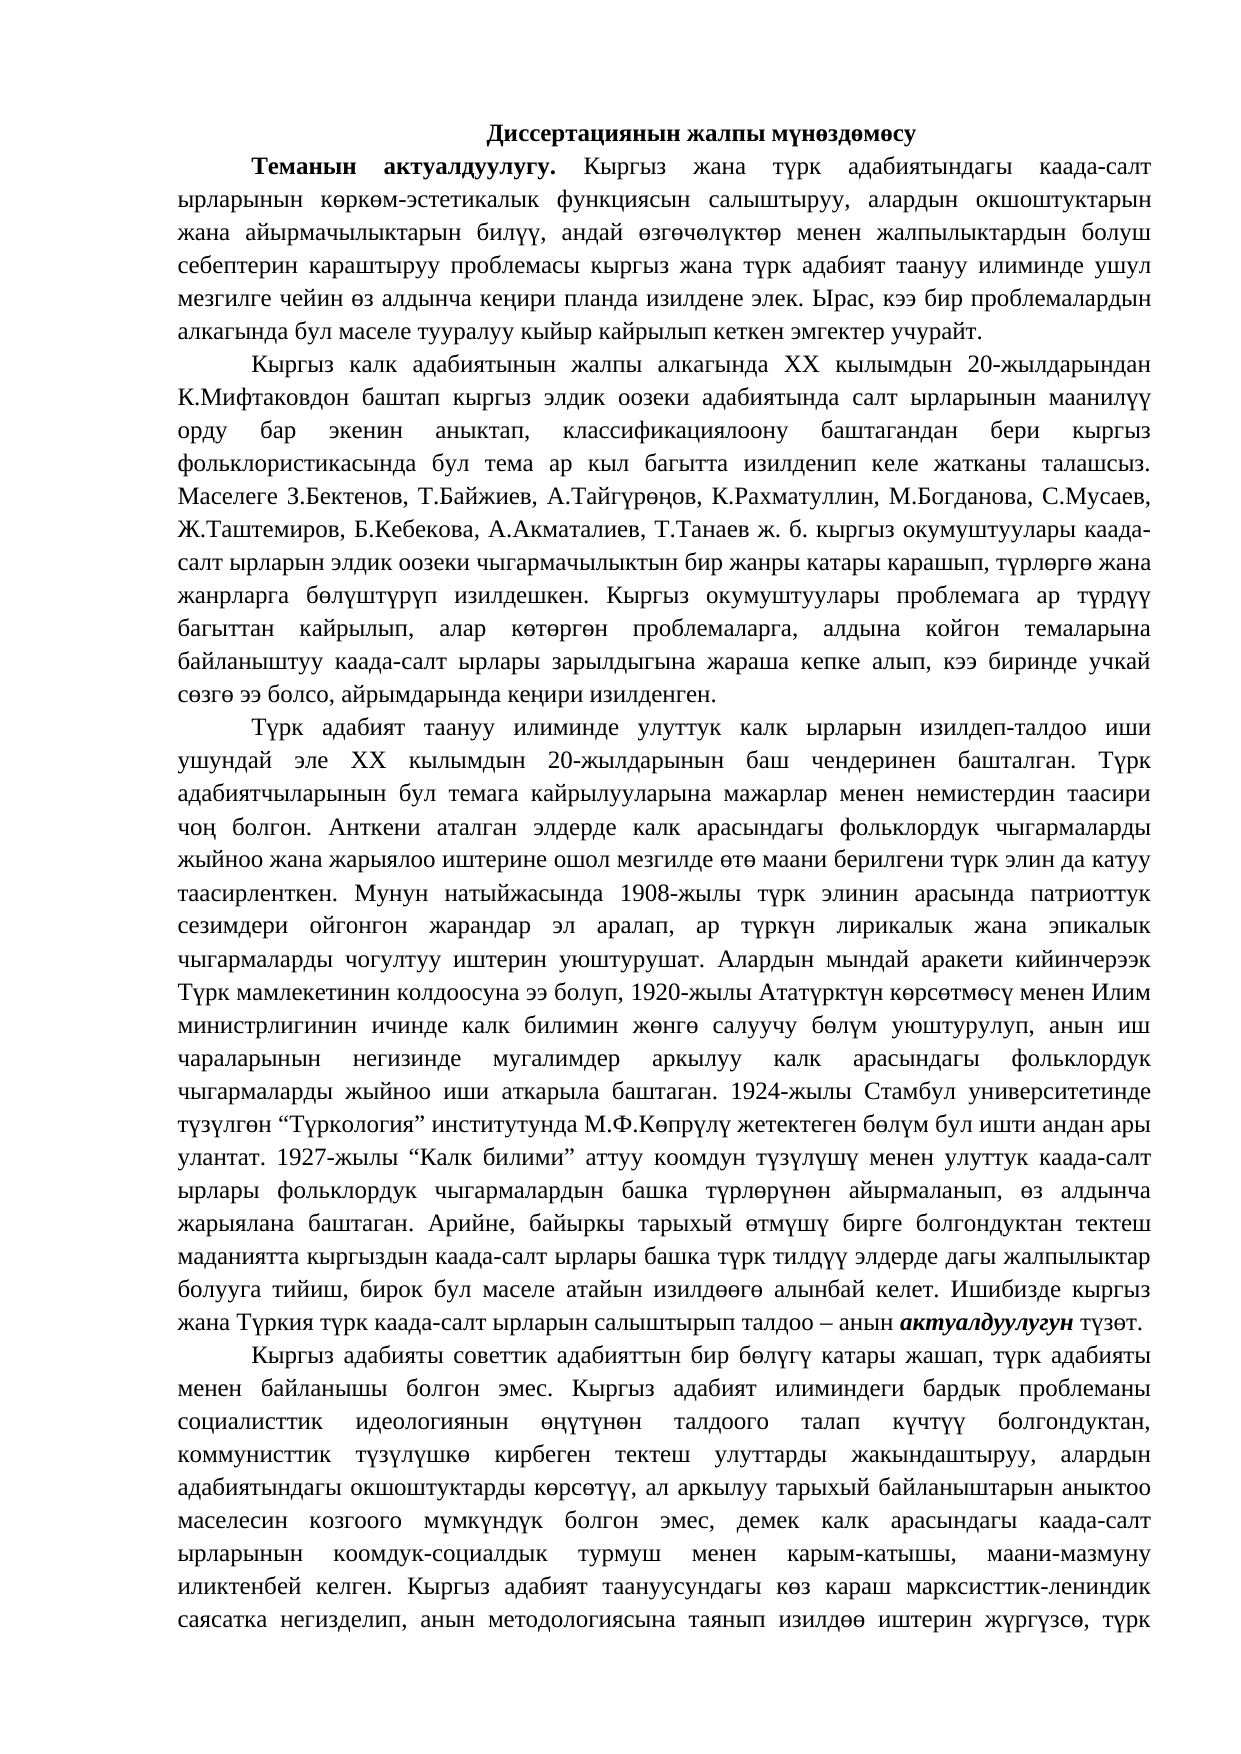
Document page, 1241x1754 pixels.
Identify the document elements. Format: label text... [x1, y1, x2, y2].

text Теманын актуалдуулугу. Кыргыз жана түрк адабиятындагы каада-салт ырларынын көркөм-эстетикалык функциясын салыштыруу, алардын окшоштуктарын жана айырмачылыктарын билүү, андай өзгөчөлүктөр менен жалпылыктардын болуш себептерин караштыруу проблемасы кыргыз жана түрк адабият таануу илиминде ушул мезгилге чейин өз алдынча кеңири планда изилдене элек. Ырас, кээ бир проблемалардын алкагында бул маселе тууралуу кыйыр кайрылып кеткен эмгектер учурайт. [177, 151, 1152, 345]
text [177, 1340, 1152, 1633]
text Диссертациянын жалпы мүнөздөмөсу [177, 118, 1152, 147]
text Түрк адабият таануу илиминде улуттук калк ырларын изилдеп-талдоо иши ушундай эле ХХ кылымдын 20-жылдарынын баш чендеринен башталган. Түрк адабиятчыларынын бул темага кайрылууларына мажарлар менен немистердин таасири чоң болгон. Анткени аталган элдерде калк арасындагы фольклордук чыгармаларды жыйноо жана жарыялоо иштерине ошол мезгилде өтө маани берилгени түрк элин да катуу таасирленткен. Мунун натыйжасында 1908-жылы түрк элинин арасында патриоттук сезимдери ойгонгон жарандар эл аралап, ар түркүн лирикалык жана эпикалык чыгармаларды чогултуу иштерин уюштурушат. Алардын мындай аракети кийинчерээк Түрк мамлекетинин колдоосуна ээ болуп, 1920-жылы Ататүрктүн көрсөтмөсү менен Илим министрлигинин ичинде калк билимин жөнгө салуучу бөлүм уюштурулуп, анын иш чараларынын негизинде мугалимдер аркылуу калк арасындагы фольклордук чыгармаларды жыйноо иши аткарыла баштаган. 1924-жылы Стамбул университетинде түзүлгөн “Түркология” институтунда М.Ф.Көпрүлү жетектеген бөлүм бул ишти андан ары улантат. 1927-жылы “Калк билими” аттуу коомдун түзүлүшү менен улуттук каада-салт ырлары фольклордук чыгармалардын башка түрлөрүнөн айырмаланып, өз алдынча жарыялана баштаган. Арийне, байыркы тарыхый өтмүшү бирге болгондуктан тектеш маданиятта кыргыздын каада-салт ырлары башка түрк тилдүү элдерде дагы жалпылыктар болууга тийиш, бирок бул маселе атайын изилдөөгө алынбай келет. Ишибизде кыргыз жана Түркия түрк каада-салт ырларын салыштырып талдоо – анын актуалдуулугун түзөт. [177, 712, 1152, 1336]
text Кыргыз калк адабиятынын жалпы алкагында ХХ кылымдын 20-жылдарындан К.Мифтаковдон баштап кыргыз элдик оозеки адабиятында салт ырларынын маанилүү орду бар экенин аныктап, классификациялоону баштагандан бери кыргыз фольклористикасында бул тема ар кыл багытта изилденип келе жатканы талашсыз. Маселеге З.Бектенов, Т.Байжиев, А.Тайгүрөңов, К.Рахматуллин, М.Богданова, С.Мусаев, Ж.Таштемиров, Б.Кебекова, А.Акматалиев, Т.Танаев ж. б. кыргыз окумуштуулары каада-салт ырларын элдик оозеки чыгармачылыктын бир жанры катары карашып, түрлөргө жана жанрларга бөлүштүрүп изилдешкен. Кыргыз окумуштуулары проблемага ар түрдүү багыттан кайрылып, алар көтөргөн проблемаларга, алдына койгон темаларына байланыштуу каада-салт ырлары зарылдыгына жараша кепке алып, кээ биринде учкай сөзгө ээ болсо, айрымдарында кеңири изилденген. [177, 349, 1152, 708]
